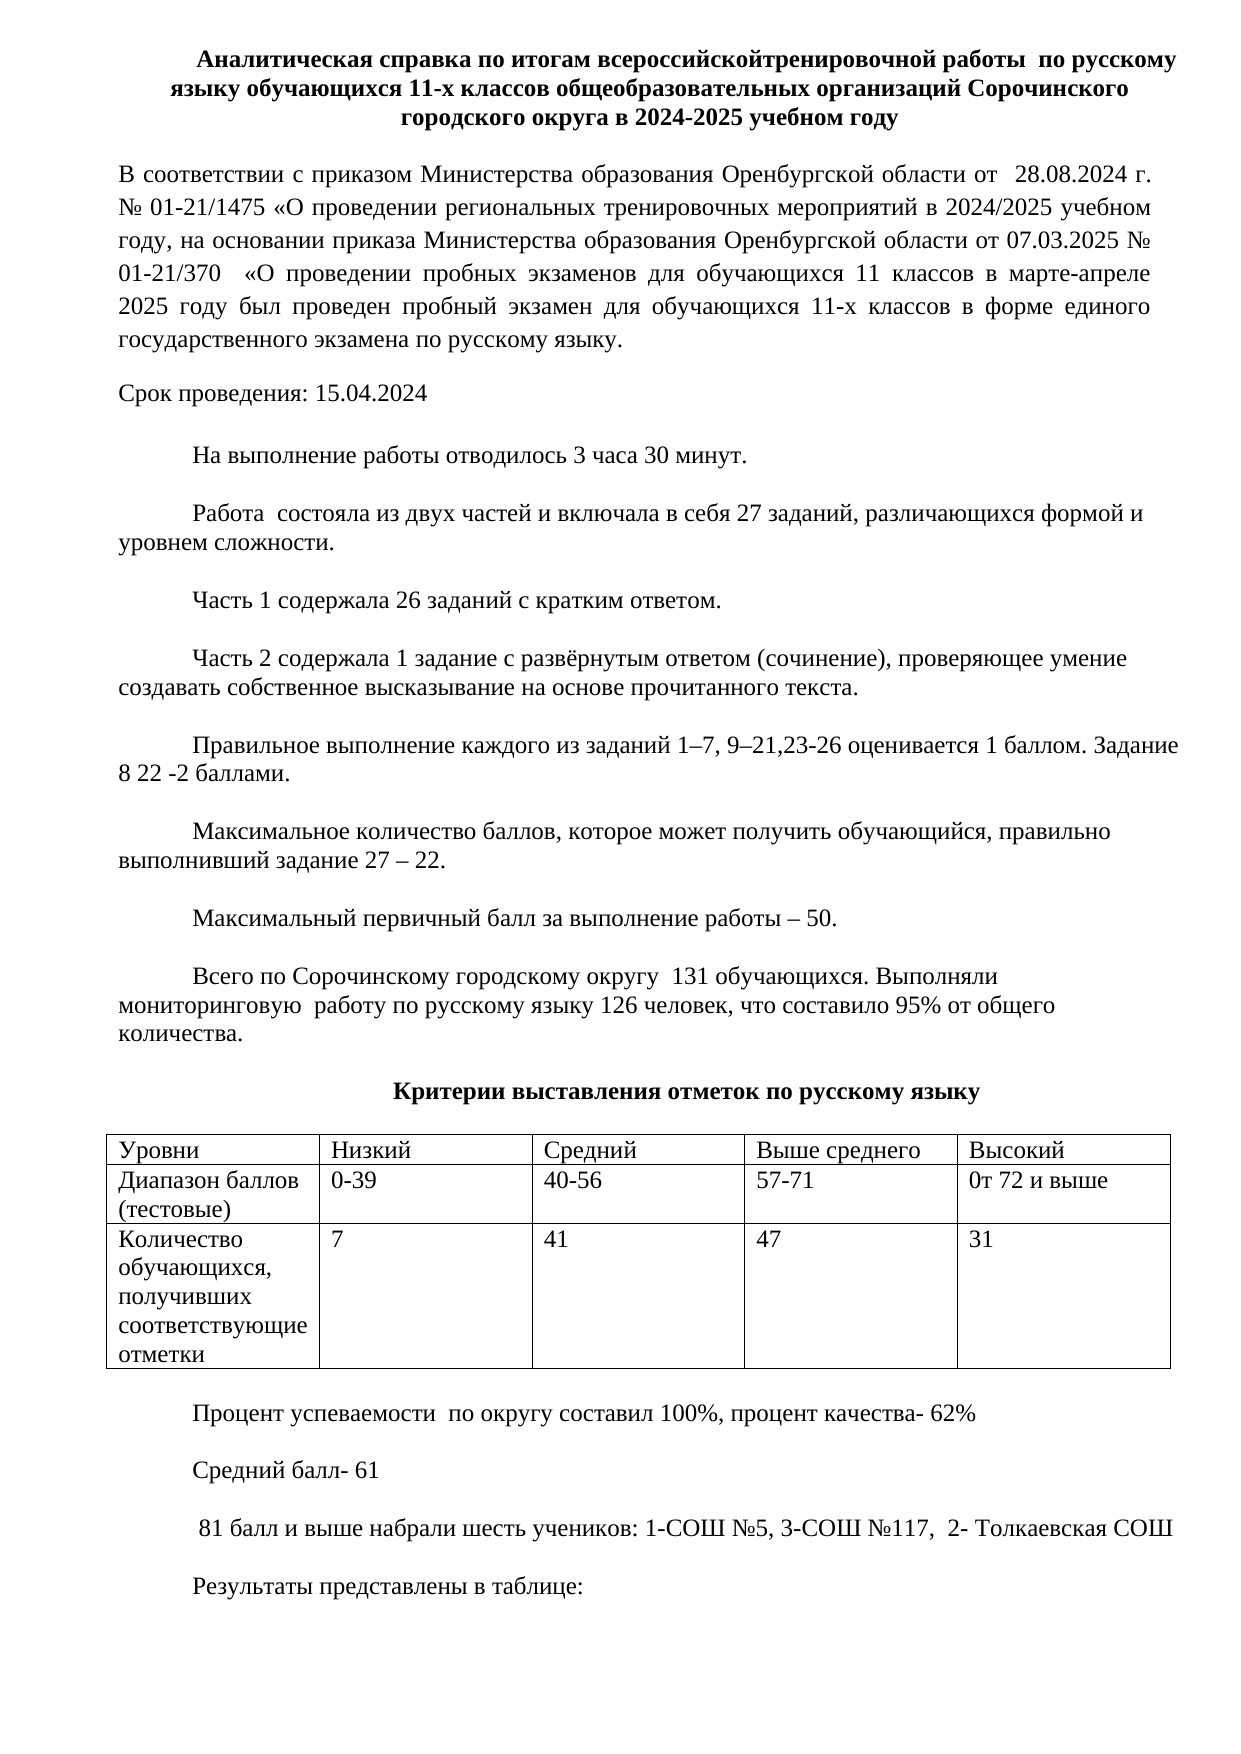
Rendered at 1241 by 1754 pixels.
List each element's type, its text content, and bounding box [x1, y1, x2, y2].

text Часть 1 содержала 26 заданий с кратким ответом. [118, 585, 1181, 614]
table_cell Диапазон баллов (тестовые) [107, 1165, 319, 1223]
text 81 балл и выше набрали шесть учеников: 1-СОШ №5, 3-СОШ №117, 2- Толкаевская СОШ [118, 1513, 1181, 1542]
table_cell 0т 72 и выше [958, 1165, 1170, 1223]
table_cell 57-71 [745, 1165, 957, 1223]
table_header Уровни [107, 1135, 319, 1164]
text Результаты представлены в таблице: [118, 1571, 1181, 1600]
text Аналитическая справка по итогам всероссийскойтренировочной работы по русскому языку обучающихся 11-х классов общеобразовательных организаций Сорочинского городского округа в 2024-2025 учебном году [118, 44, 1181, 131]
table_header Высокий [958, 1135, 1170, 1164]
table_cell 31 [958, 1224, 1170, 1367]
text Максимальное количество баллов, которое может получить обучающийся, правильно выполнивший задание 27 – 22. [118, 816, 1181, 874]
text Всего по Сорочинскому городскому округу 131 обучающихся. Выполняли мониторинговую работу по русскому языку 126 человек, что составило 95% от общего количества. [118, 961, 1181, 1047]
text В соответствии с приказом Министерства образования Оренбургской области от 28.08.2024 г. № 01-21/1475 «О проведении региональных тренировочных мероприятий в 2024/2025 учебном году, на основании приказа Министерства образования Оренбургской области от 07.03.2025 № 01-21/370 «О проведении пробных экзаменов для обучающихся 11 классов в марте-апреле 2025 году был проведен пробный экзамен для обучающихся 11-х классов в форме единого государственного экзамена по русскому языку. [118, 159, 1152, 353]
text Срок проведения: 15.04.2024 [118, 378, 1181, 407]
table_cell Количество обучающихся, получивших соответствующие отметки [107, 1224, 319, 1367]
table_cell 41 [533, 1224, 744, 1367]
text Критерии выставления отметок по русскому языку [118, 1076, 1181, 1105]
text Средний балл- 61 [118, 1456, 1181, 1484]
table_header Средний [533, 1135, 744, 1164]
table_cell 0-39 [320, 1165, 532, 1223]
table_header Выше среднего [745, 1135, 957, 1164]
table_header Низкий [320, 1135, 532, 1164]
text Правильное выполнение каждого из заданий 1–7, 9–21,23-26 оценивается 1 баллом. Задание 8 22 -2 баллами. [118, 730, 1181, 787]
text На выполнение работы отводилось 3 часа 30 минут. [118, 441, 1181, 469]
text Максимальный первичный балл за выполнение работы – 50. [118, 903, 1181, 932]
table_cell 7 [320, 1224, 532, 1367]
table_cell 40-56 [533, 1165, 744, 1223]
text Часть 2 содержала 1 задание с развёрнутым ответом (сочинение), проверяющее умение создавать собственное высказывание на основе прочитанного текста. [118, 643, 1181, 701]
text Работа состояла из двух частей и включала в себя 27 заданий, различающихся формой и уровнем сложности. [118, 498, 1181, 556]
table_cell 47 [745, 1224, 957, 1367]
text Процент успеваемости по округу составил 100%, процент качества- 62% [118, 1398, 1181, 1426]
